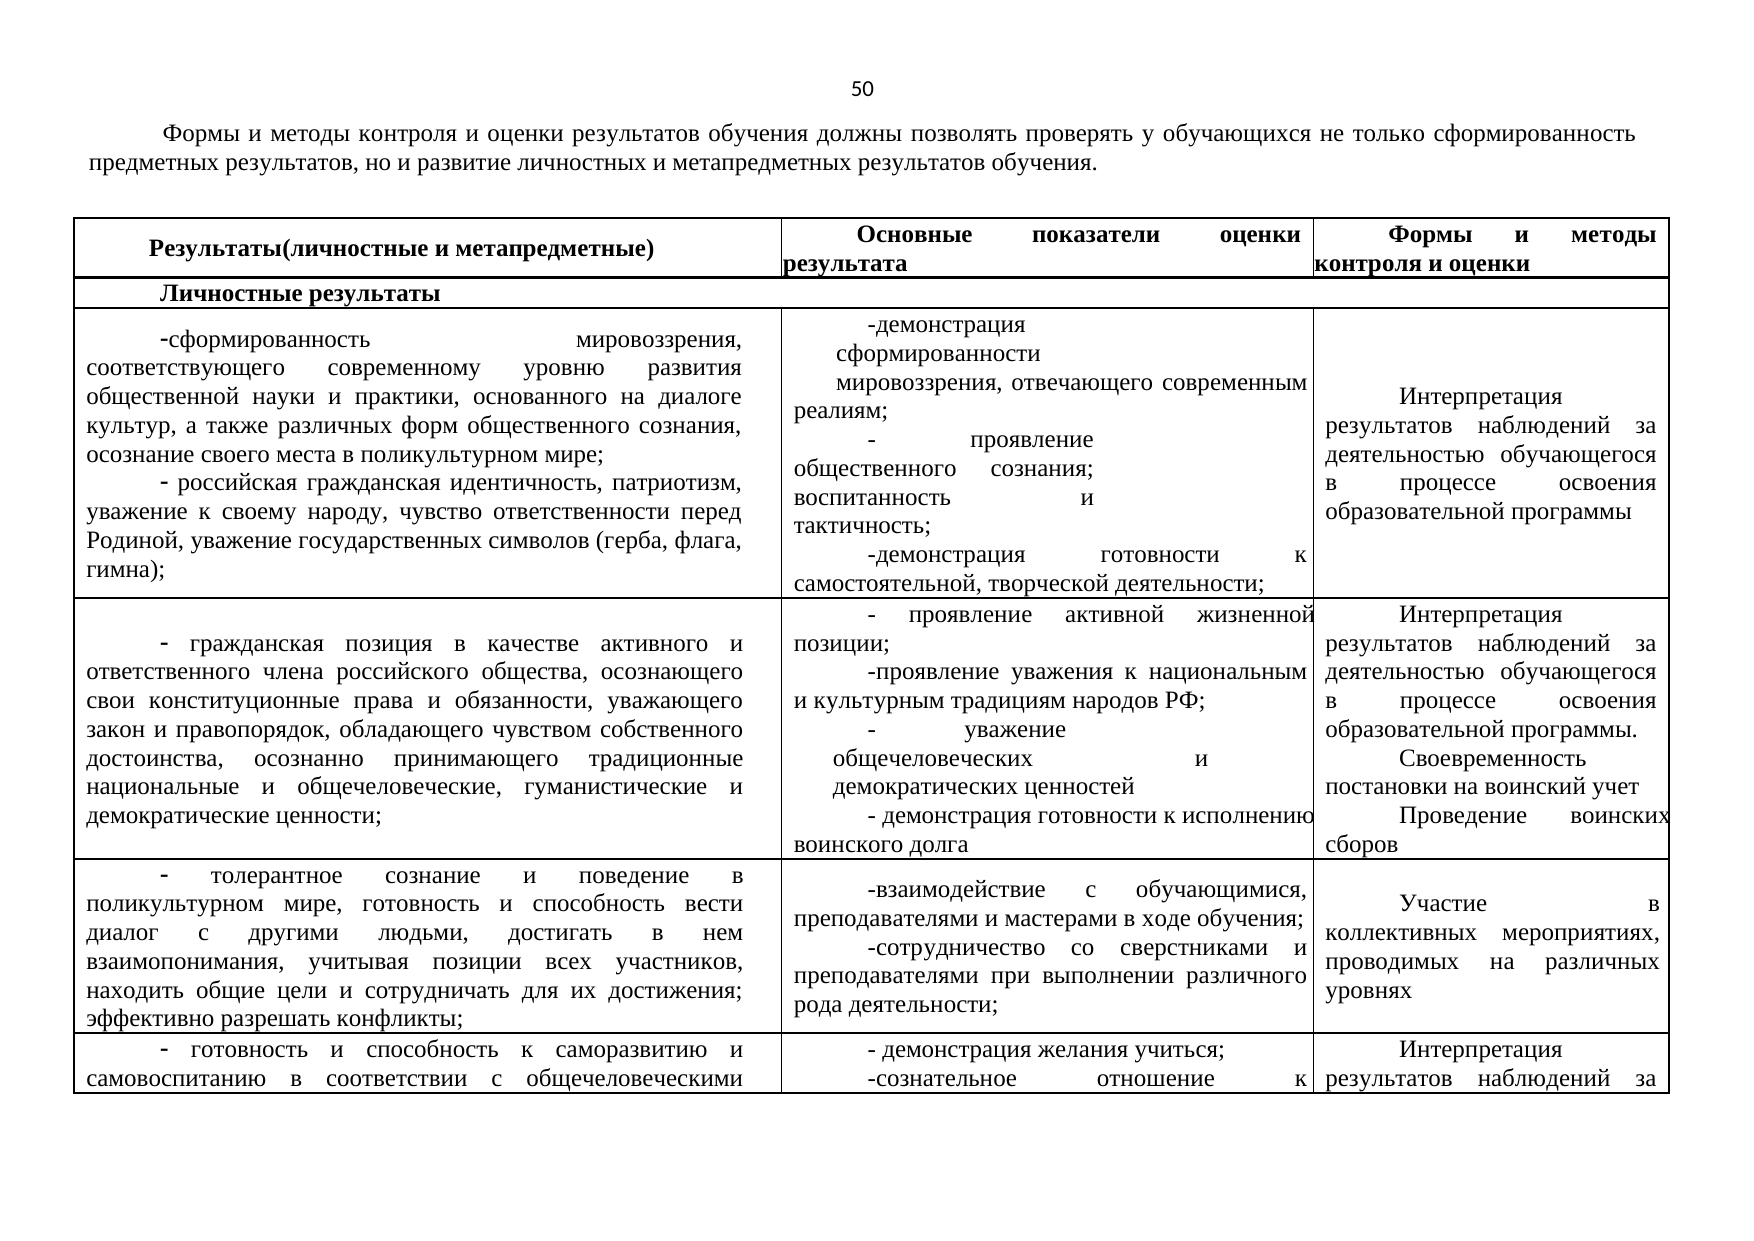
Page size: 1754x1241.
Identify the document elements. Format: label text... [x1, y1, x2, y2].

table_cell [1314, 1034, 1668, 1092]
table_cell - проявление активной жизненной позиции; -проявление уважения к национальным и культурным традициям народов РФ; - уважение общечеловеческих и демократических ценностей - демонстрация готовности к исполнению воинского долга [782, 599, 1313, 858]
table_cell Интерпретация результатов наблюдений за деятельностью обучающегося в процессе освоения образовательной программы [1314, 309, 1668, 597]
table_cell сформированность мировоззрения, соответствующего современному уровню развития общественной науки и практики, основанного на диалоге культур, а также различных форм общественного сознания, осознание своего места в поликультурном мире; российская гражданская идентичность, патриотизм, уважение к своему народу, чувство ответственности перед Родиной, уважение государственных символов (герба, флага, гимна); [75, 309, 781, 597]
table_cell -взаимодействие с обучающимися, преподавателями и мастерами в ходе обучения; -сотрудничество со сверстниками и преподавателями при выполнении различного рода деятельности; [782, 860, 1313, 1032]
table_cell Интерпретация результатов наблюдений за деятельностью обучающегося в процессе освоения образовательной программы. Своевременность постановки на воинский учет Проведение воинских сборов [1314, 599, 1668, 858]
table_cell Личностные результаты [75, 279, 1668, 307]
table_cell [75, 1034, 781, 1092]
table_cell толерантное сознание и поведение в поликультурном мире, готовность и способность вести диалог с другими людьми, достигать в нем взаимопонимания, учитывая позиции всех участников, находить общие цели и сотрудничать для их достижения; эффективно разрешать конфликты; [75, 860, 781, 1032]
table_header Основные показатели оценки результата [782, 219, 1313, 276]
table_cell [782, 1034, 1313, 1092]
text Формы и методы контроля и оценки результатов обучения должны позволять проверять у обучающихся не только сформированность предметных результатов, но и развитие личностных и метапредметных результатов обучения. [89, 118, 1636, 176]
table_cell гражданская позиция в качестве активного и ответственного члена российского общества, осознающего свои конституционные права и обязанности, уважающего закон и правопорядок, обладающего чувством собственного достоинства, осознанно принимающего традиционные национальные и общечеловеческие, гуманистические и демократические ценности; [75, 599, 781, 858]
table_cell Участие в коллективных мероприятиях, проводимых на различных уровнях [1314, 860, 1668, 1032]
table_header Формы и методы контроля и оценки [1314, 219, 1668, 276]
table_header Результаты(личностные и метапредметные) [75, 219, 781, 276]
table_cell -демонстрация сформированности мировоззрения, отвечающего современным реалиям; - проявление общественного сознания; воспитанность и тактичность; -демонстрация готовности к самостоятельной, творческой деятельности; [782, 309, 1313, 597]
